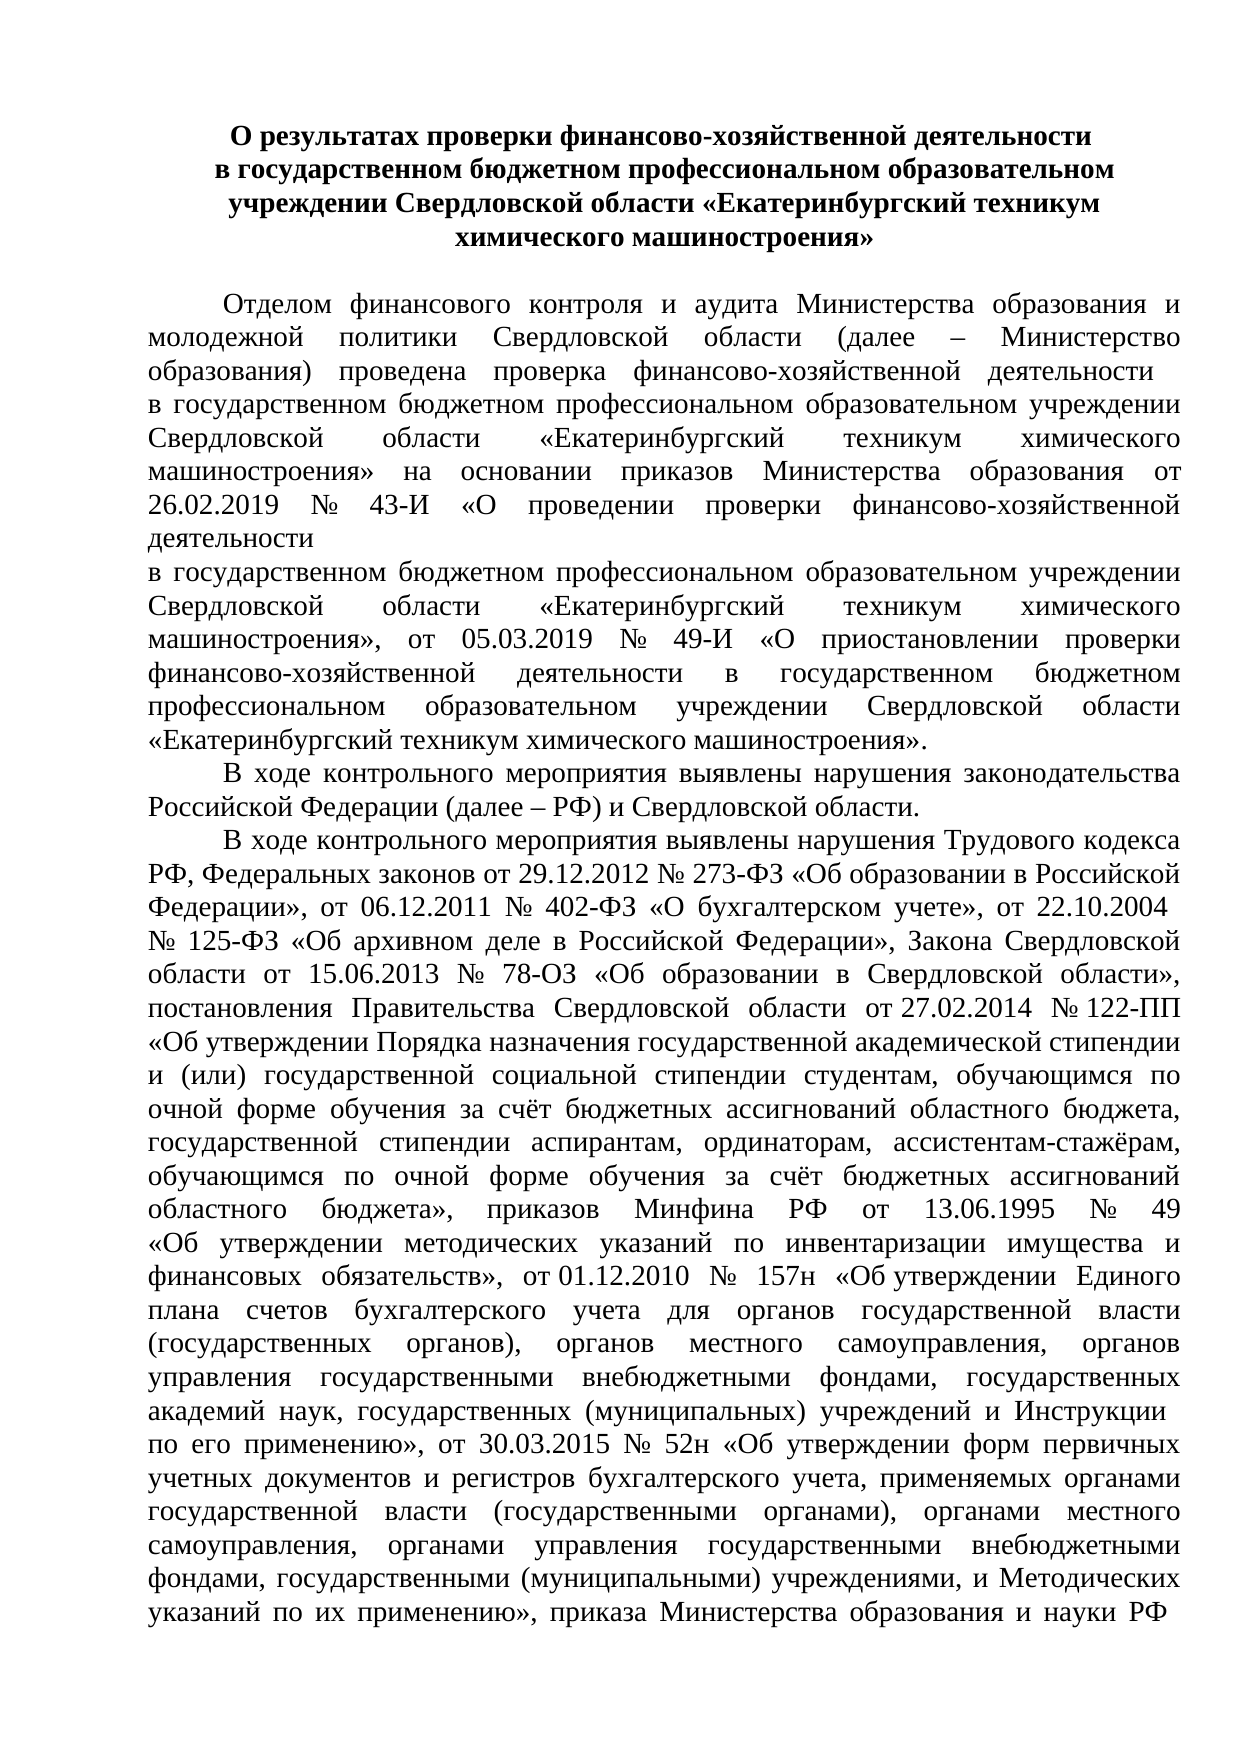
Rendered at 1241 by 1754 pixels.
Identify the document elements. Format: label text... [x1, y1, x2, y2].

text О результатах проверки финансово-хозяйственной деятельности в государственном бюджетном профессиональном образовательном учреждении Свердловской области «Екатеринбургский техникум химического машиностроения» [148, 118, 1181, 252]
text Отделом финансового контроля и аудита Министерства образования и молодежной политики Свердловской области (далее – Министерство образования) проведена проверка финансово-хозяйственной деятельности в государственном бюджетном профессиональном образовательном учреждении Свердловской области «Екатеринбургский техникум химического машиностроения» на основании приказов Министерства образования от 26.02.2019 № 43-И «О проведении проверки финансово-хозяйственной деятельности в государственном бюджетном профессиональном образовательном учреждении Свердловской области «Екатеринбургский техникум химического машиностроения», от 05.03.2019 № 49-И «О приостановлении проверки финансово-хозяйственной деятельности в государственном бюджетном профессиональном образовательном учреждении Свердловской области «Екатеринбургский техникум химического машиностроения». [148, 286, 1181, 755]
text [148, 822, 1181, 1627]
text В ходе контрольного мероприятия выявлены нарушения законодательства Российской Федерации (далее – РФ) и Свердловской области. [148, 755, 1181, 822]
